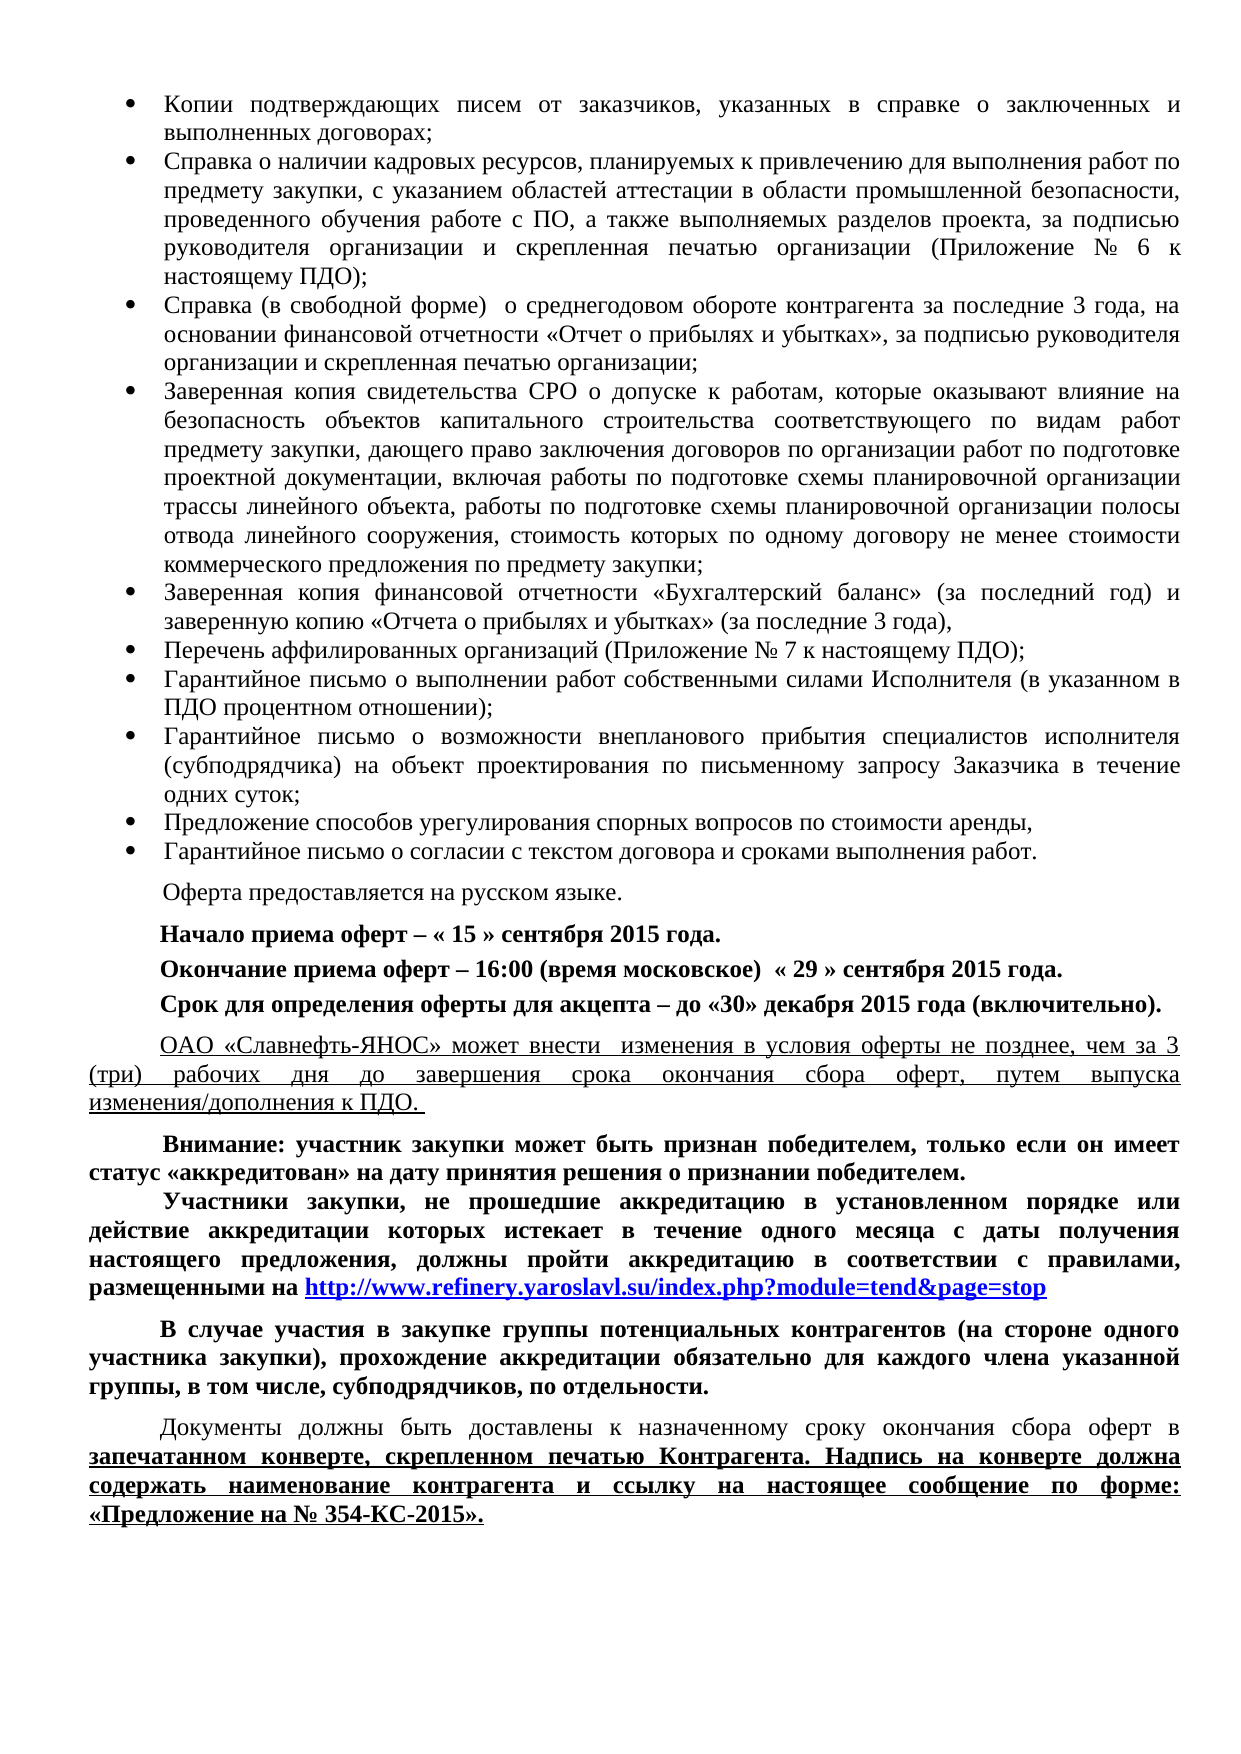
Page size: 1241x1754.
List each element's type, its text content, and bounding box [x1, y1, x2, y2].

list Заверенная копия финансовой отчетности «Бухгалтерский баланс» (за последний год) и заверенную копию «Отчета о прибылях и убытках» (за последние 3 года), [126, 577, 1181, 635]
text Оферта предоставляется на русском языке. [59, 877, 1181, 906]
text Документы должны быть доставлены к назначенному сроку окончания сбора оферт в запечатанном конверте, скрепленном печатью Контрагента. Надпись на конверте должна содержать наименование контрагента и ссылку на настоящее сообщение по форме: «Предложение на № 354-КС-2015». [89, 1496, 1181, 1527]
list Справка (в свободной форме) о среднегодовом обороте контрагента за последние 3 года, на основании финансовой отчетности «Отчет о прибылях и убытках», за подписью руководителя организации и скрепленная печатью организации; [126, 290, 1181, 376]
text Срок для определения оферты для акцепта – до «30» декабря 2015 года (включительно). [159, 989, 1181, 1017]
list Гарантийное письмо о согласии с текстом договора и сроками выполнения работ. [126, 836, 1181, 865]
text ОАО «Славнефть-ЯНОС» может внести изменения в условия оферты не позднее, чем за 3 (три) рабочих дня до завершения срока окончания сбора оферт, путем выпуска изменения/дополнения к ПДО. [89, 1085, 1181, 1116]
text Начало приема оферт – « 15 » сентября 2015 года. [159, 919, 1181, 947]
text Документы должны быть доставлены к назначенному сроку окончания сбора оферт в запечатанном конверте, скрепленном печатью Контрагента. Надпись на конверте должна содержать наименование контрагента и ссылку на настоящее сообщение по форме: «Предложение на № 354-КС-2015». [89, 1468, 1181, 1495]
list Заверенная копия свидетельства СРО о допуске к работам, которые оказывают влияние на безопасность объектов капитального строительства соответствующего по видам работ предмету закупки, дающего право заключения договоров по организации работ по подготовке проектной документации, включая работы по подготовке схемы планировочной организации трассы линейного объекта, работы по подготовке схемы планировочной организации полосы отвода линейного сооружения, стоимость которых по одному договору не менее стоимости коммерческого предложения по предмету закупки; [126, 376, 1181, 577]
text Окончание приема оферт – 16:00 (время московское) « 29 » сентября 2015 года. [159, 954, 1181, 982]
text Участники закупки, не прошедшие аккредитацию в установленном порядке или действие аккредитации которых истекает в течение одного месяца с даты получения настоящего предложения, должны пройти аккредитацию в соответствии с правилами, размещенными на http://www.refinery.yaroslavl.su/index.php?module=tend&page=stop [89, 1186, 1181, 1301]
text В случае участия в закупке группы потенциальных контрагентов (на стороне одного участника закупки), прохождение аккредитации обязательно для каждого члена указанной группы, в том числе, субподрядчиков, по отдельности. [89, 1314, 1181, 1400]
list Гарантийное письмо о возможности внепланового прибытия специалистов исполнителя (субподрядчика) на объект проектирования по письменному запросу Заказчика в течение одних суток; [126, 721, 1181, 807]
text Внимание: участник закупки может быть признан победителем, только если он имеет статус «аккредитован» на дату принятия решения о признании победителем. [89, 1129, 1181, 1186]
list Предложение способов урегулирования спорных вопросов по стоимости аренды, [126, 807, 1181, 836]
text ОАО «Славнефть-ЯНОС» может внести изменения в условия оферты не позднее, чем за 3 (три) рабочих дня до завершения срока окончания сбора оферт, путем выпуска изменения/дополнения к ПДО. [89, 1030, 1181, 1084]
list Копии подтверждающих писем от заказчиков, указанных в справке о заключенных и выполненных договорах; [126, 89, 1181, 146]
text Документы должны быть доставлены к назначенному сроку окончания сбора оферт в запечатанном конверте, скрепленном печатью Контрагента. Надпись на конверте должна содержать наименование контрагента и ссылку на настоящее сообщение по форме: «Предложение на № 354-КС-2015». [89, 1412, 1181, 1466]
list Справка о наличии кадровых ресурсов, планируемых к привлечению для выполнения работ по предмету закупки, с указанием областей аттестации в области промышленной безопасности, проведенного обучения работе с ПО, а также выполняемых разделов проекта, за подписью руководителя организации и скрепленная печатью организации (Приложение № 6 к настоящему ПДО); [126, 146, 1181, 290]
list Перечень аффилированных организаций (Приложение № 7 к настоящему ПДО); [126, 635, 1181, 664]
list Гарантийное письмо о выполнении работ собственными силами Исполнителя (в указанном в ПДО процентном отношении); [126, 664, 1181, 721]
